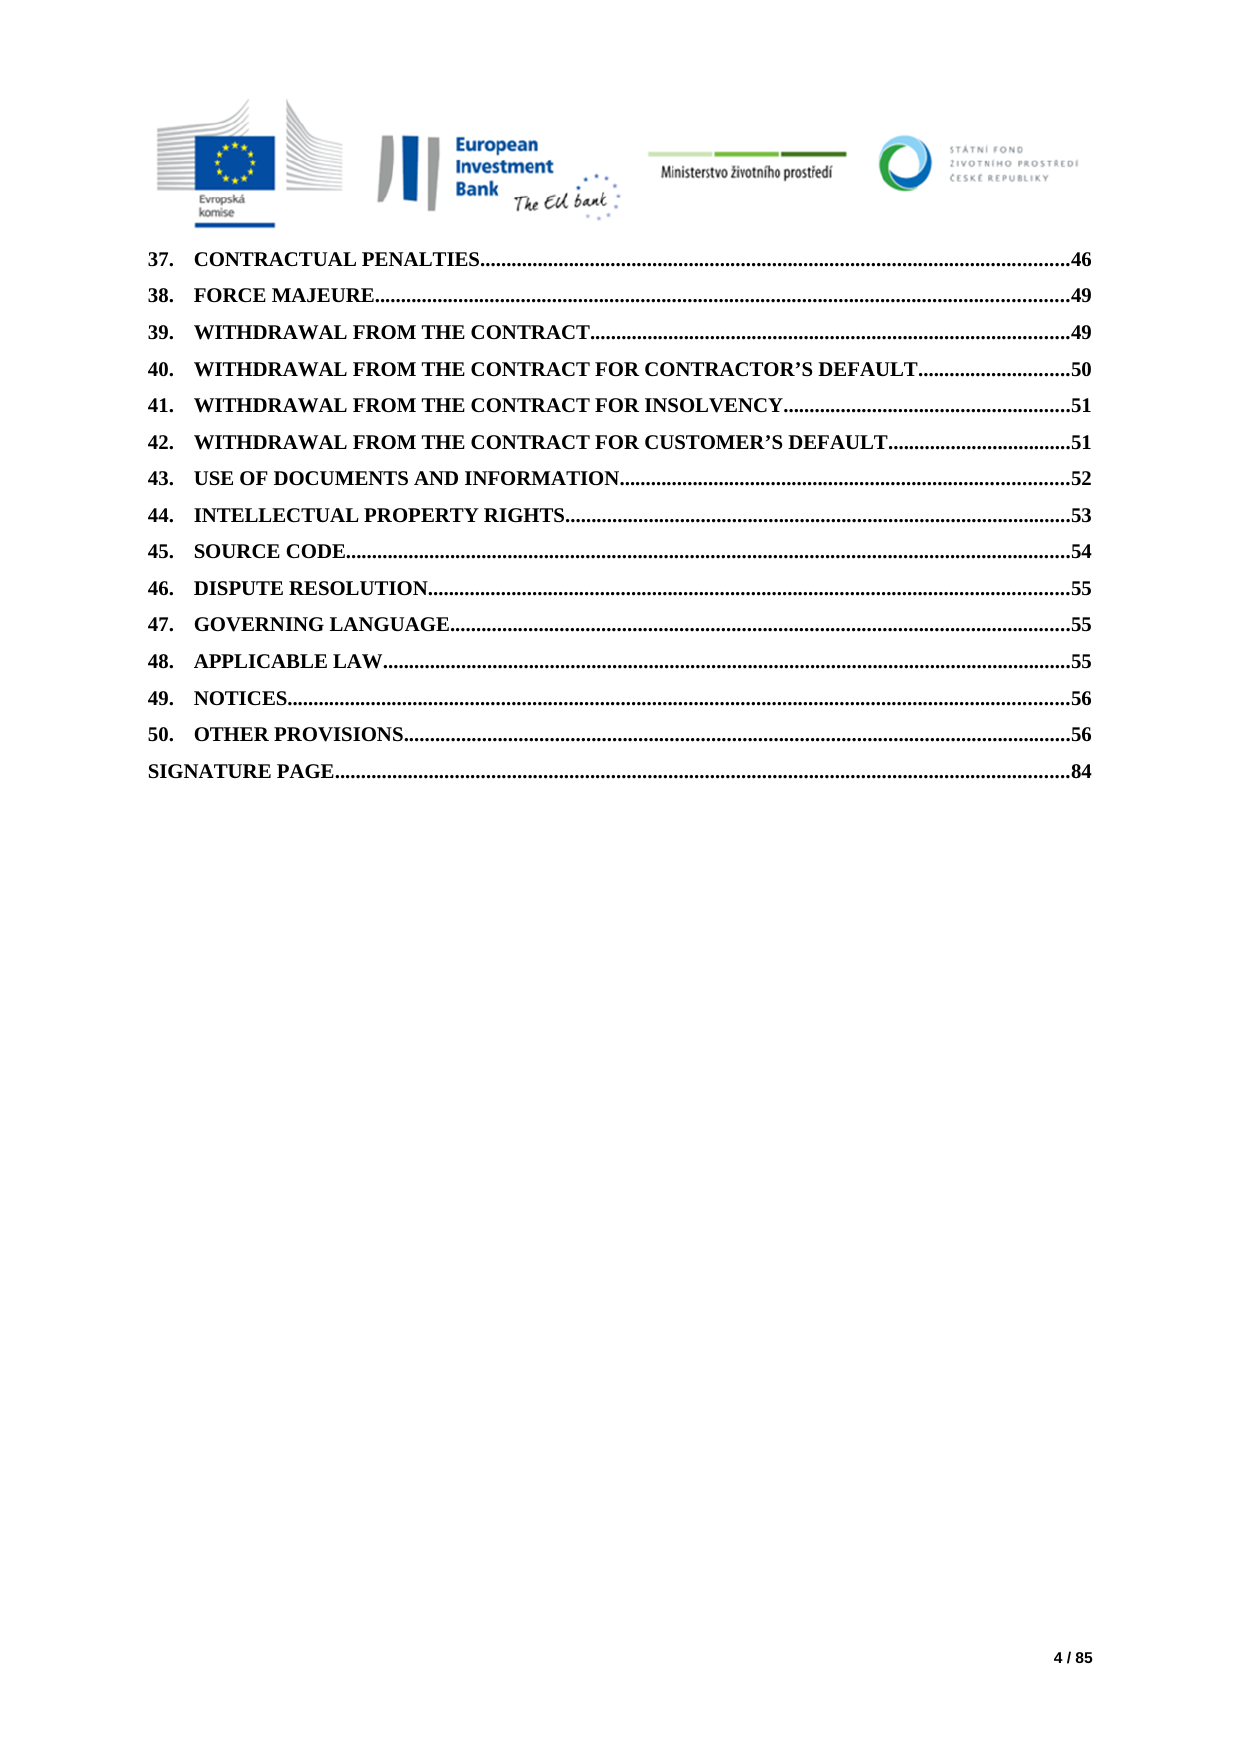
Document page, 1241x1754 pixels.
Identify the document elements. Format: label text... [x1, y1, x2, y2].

text SIGNATURE PAGE 84 [148, 759, 1092, 783]
picture [147, 87, 1093, 235]
text 43. USE OF DOCUMENTS AND INFORMATION 52 [148, 466, 1092, 490]
text 37. CONTRACTUAL PENALTIES 46 [148, 247, 1092, 271]
text 41. WITHDRAWAL FROM THE CONTRACT FOR INSOLVENCY 51 [148, 393, 1092, 417]
text 45. SOURCE CODE 54 [148, 539, 1092, 563]
text 47. GOVERNING LANGUAGE 55 [148, 612, 1092, 636]
text 46. DISPUTE RESOLUTION 55 [148, 576, 1092, 600]
text 48. APPLICABLE LAW 55 [148, 649, 1092, 673]
text 39. WITHDRAWAL FROM THE CONTRACT 49 [148, 320, 1092, 344]
text 50. OTHER PROVISIONS 56 [148, 722, 1092, 746]
text 42. WITHDRAWAL FROM THE CONTRACT FOR CUSTOMER’S DEFAULT 51 [148, 429, 1092, 454]
text 40. WITHDRAWAL FROM THE CONTRACT FOR CONTRACTOR’S DEFAULT 50 [148, 356, 1092, 381]
text 38. FORCE MAJEURE 49 [148, 283, 1092, 307]
text 44. INTELLECTUAL PROPERTY RIGHTS 53 [148, 503, 1092, 527]
text 49. NOTICES 56 [148, 686, 1092, 709]
